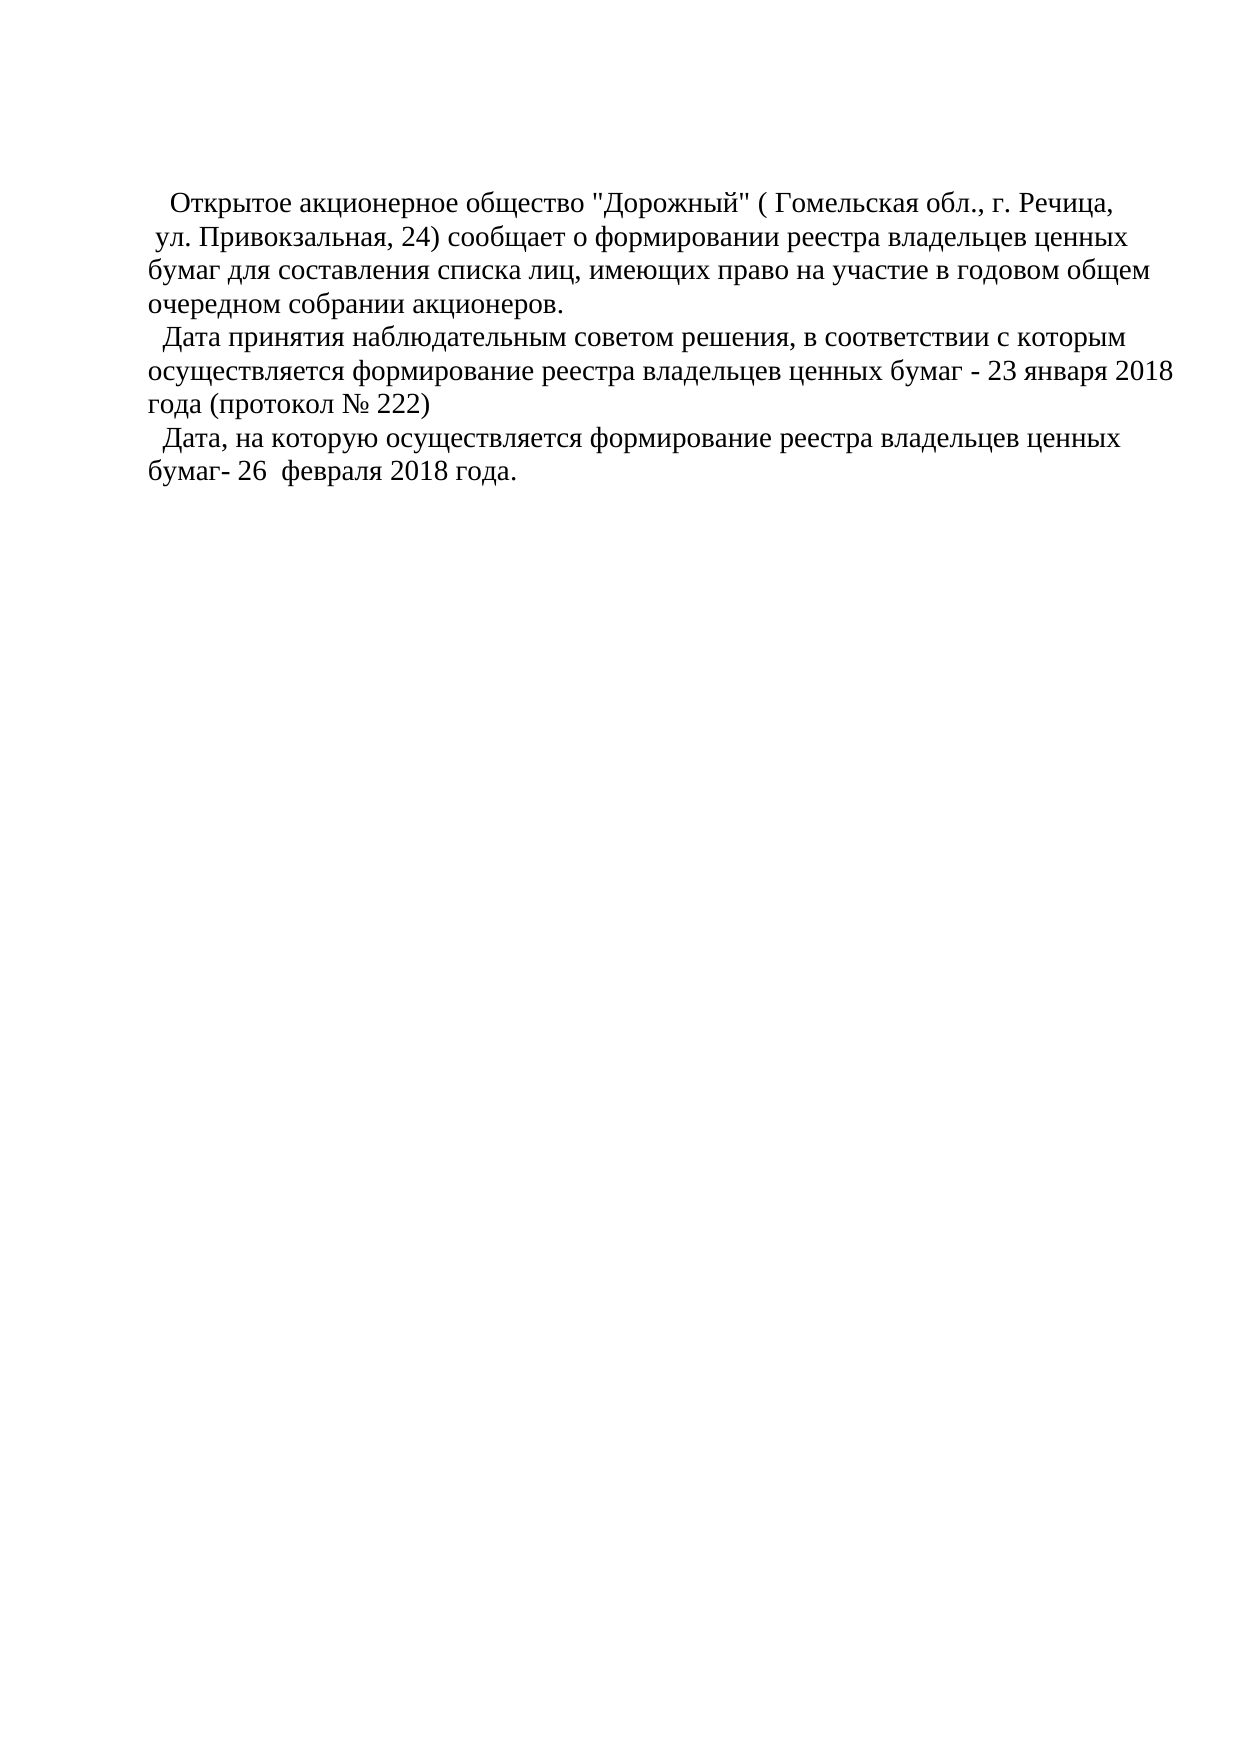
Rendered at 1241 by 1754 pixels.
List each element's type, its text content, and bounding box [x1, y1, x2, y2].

text Дата принятия наблюдательным советом решения, в соответствии с которым осуществляется формирование реестра владельцев ценных бумаг - 23 января 2018 года (протокол № 222) [148, 319, 1175, 420]
text Открытое акционерное общество "Дорожный" ( Гомельская обл., г. Речица, [148, 185, 1175, 219]
text ул. Привокзальная, 24) сообщает о формировании реестра владельцев ценных бумаг для составления списка лиц, имеющих право на участие в годовом общем очередном собрании акционеров. [148, 219, 1175, 319]
text Дата, на которую осуществляется формирование реестра владельцев ценных бумаг- 26 февраля 2018 года. [148, 420, 1175, 487]
